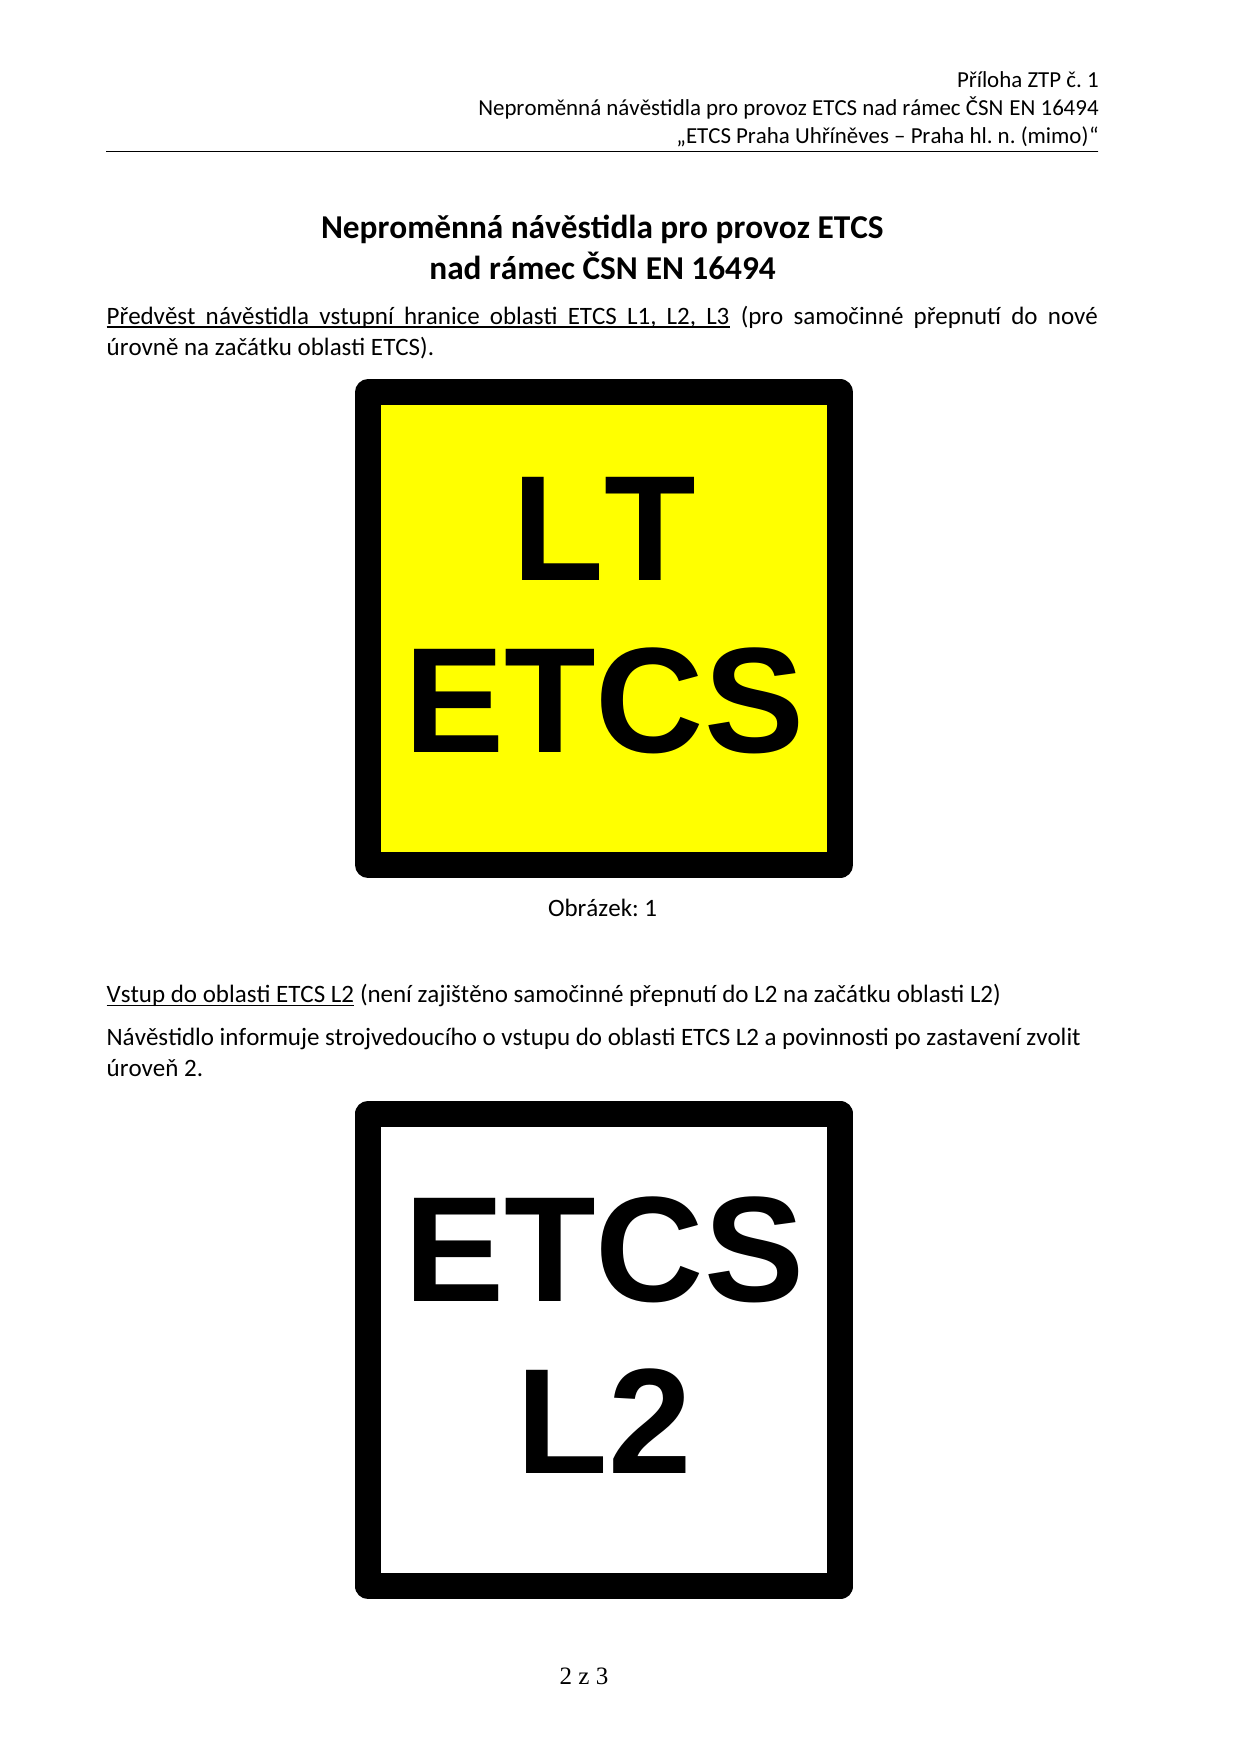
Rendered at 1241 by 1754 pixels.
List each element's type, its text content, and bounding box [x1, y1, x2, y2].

text Předvěst návěstidla vstupní hranice oblasti ETCS L1, L2, L3 (pro samočinné přepnutí do nové úrovně na začátku oblasti ETCS). [106, 300, 1098, 361]
text Návěstidlo informuje strojvedoucího o vstupu do oblasti ETCS L2 a povinnosti po zastavení zvolit úroveň 2. [106, 1022, 1098, 1083]
text Obrázek: 1 [106, 892, 1098, 923]
text Neproměnná návěstidla pro provoz ETCS nad rámec ČSN EN 16494 [106, 206, 1098, 288]
text Vstup do oblasti ETCS L2 (není zajištěno samočinné přepnutí do L2 na začátku oblasti L2) [106, 978, 1098, 1009]
